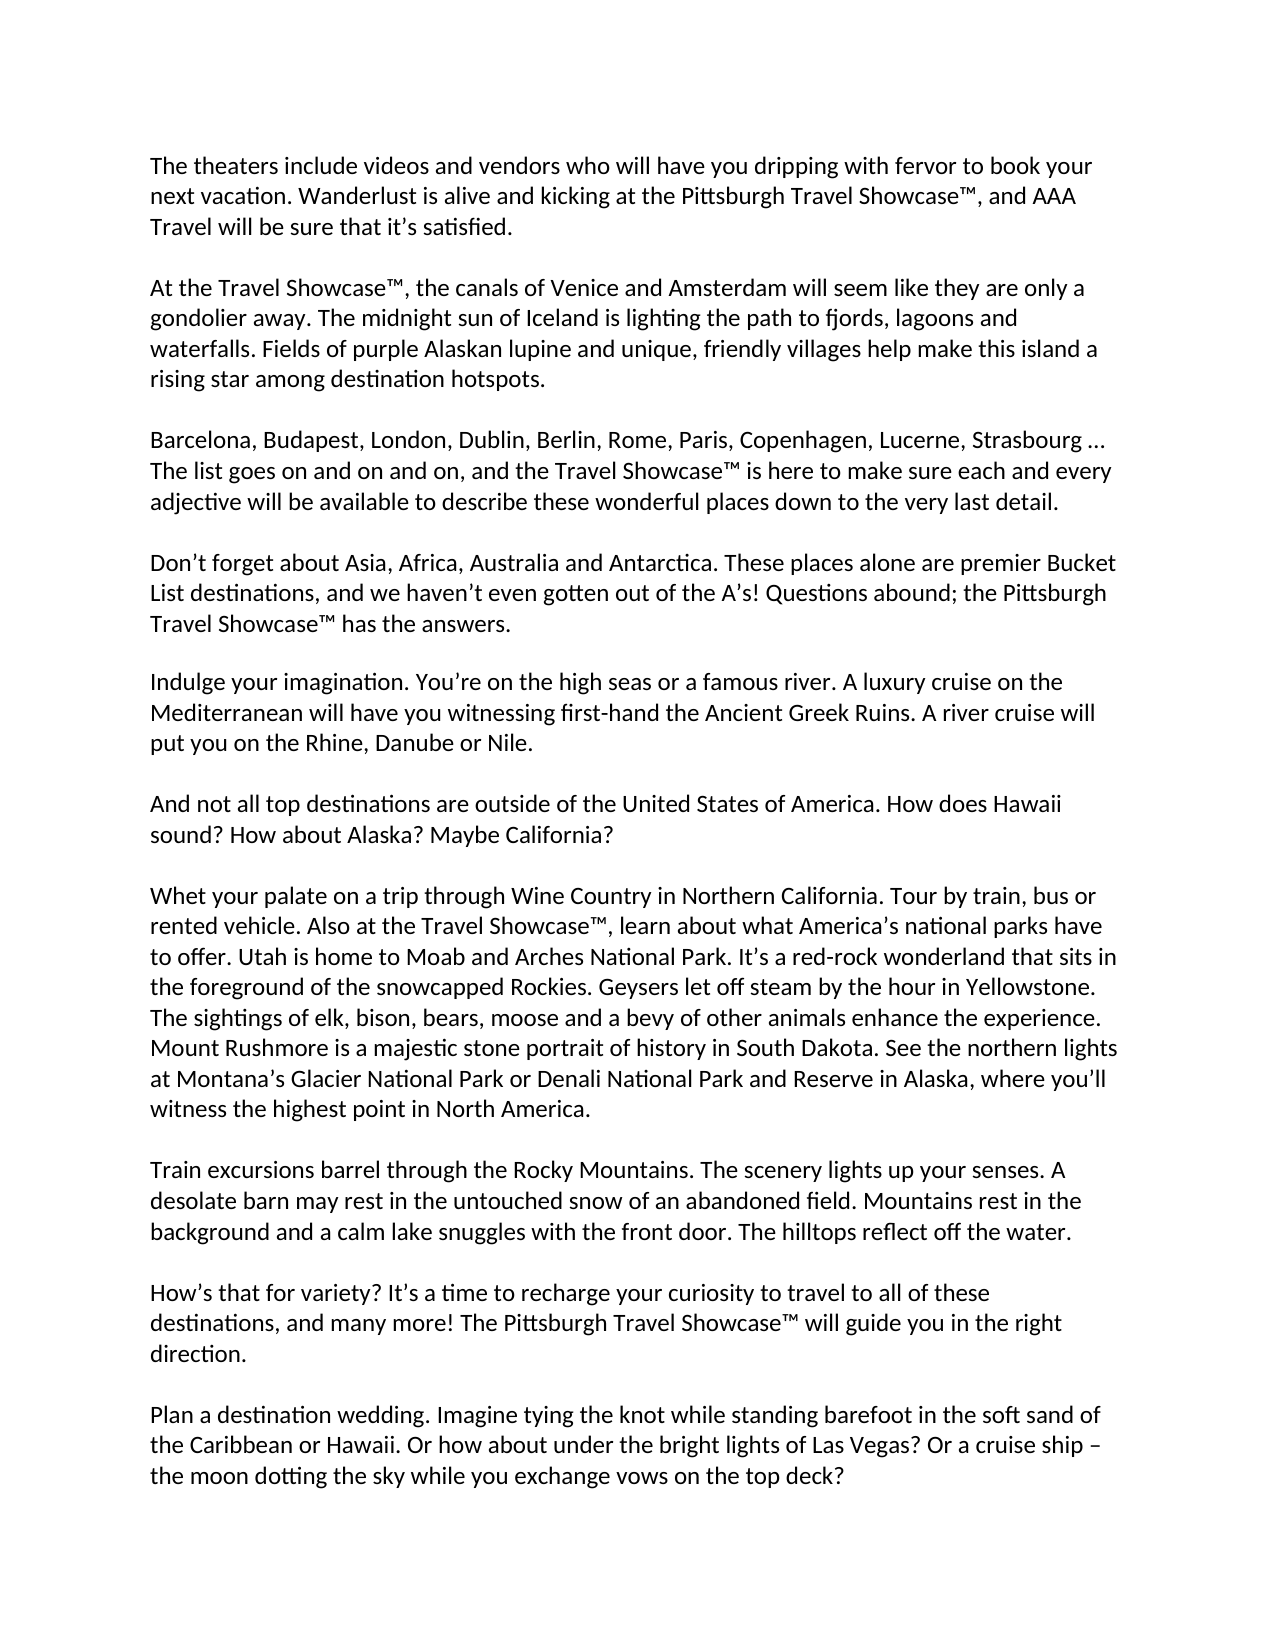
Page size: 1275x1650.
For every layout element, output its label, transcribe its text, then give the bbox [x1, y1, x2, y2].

text How’s that for variety? It’s a time to recharge your curiosity to travel to all of these destinations, and many more! The Pittsburgh Travel Showcase™ will guide you in the right direction. [150, 1277, 1125, 1368]
text Whet your palate on a trip through Wine Country in Northern California. Tour by train, bus or rented vehicle. Also at the Travel Showcase™, learn about what America’s national parks have to offer. Utah is home to Moab and Arches National Park. It’s a red-rock wonderland that sits in the foreground of the snowcapped Rockies. Geysers let off steam by the hour in Yellowstone. The sightings of elk, bison, bears, moose and a bevy of other animals enhance the experience. Mount Rushmore is a majestic stone portrait of history in South Dakota. See the northern lights at Montana’s Glacier National Park or Denali National Park and Reserve in Alaska, where you’ll witness the highest point in North America. [150, 880, 1125, 1124]
text And not all top destinations are outside of the United States of America. How does Hawaii sound? How about Alaska? Maybe California? [150, 788, 1125, 849]
text Don’t forget about Asia, Africa, Australia and Antarctica. These places alone are premier Bucket List destinations, and we haven’t even gotten out of the A’s! Questions abound; the Pittsburgh Travel Showcase™ has the answers. [150, 547, 1125, 638]
text Barcelona, Budapest, London, Dublin, Berlin, Rome, Paris, Copenhagen, Lucerne, Strasbourg … The list goes on and on and on, and the Travel Showcase™ is here to make sure each and every adjective will be available to describe these wonderful places down to the very last detail. [150, 425, 1125, 516]
text Indulge your imagination. You’re on the high seas or a famous river. A luxury cruise on the Mediterranean will have you witnessing first-hand the Ancient Greek Ruins. A river cruise will put you on the Rhine, Danube or Nile. [150, 666, 1125, 758]
text Plan a destination wedding. Imagine tying the knot while standing barefoot in the soft sand of the Caribbean or Hawaii. Or how about under the bright lights of Las Vegas? Or a cruise ship – the moon dotting the sky while you exchange vows on the top deck? [150, 1399, 1125, 1490]
text The theaters include videos and vendors who will have you dripping with fervor to book your next vacation. Wanderlust is alive and kicking at the Pittsburgh Travel Showcase™, and AAA Travel will be sure that it’s satisfied. [150, 150, 1125, 242]
text At the Travel Showcase™, the canals of Venice and Amsterdam will seem like they are only a gondolier away. The midnight sun of Iceland is lighting the path to fjords, lagoons and waterfalls. Fields of purple Alaskan lupine and unique, friendly villages help make this island a rising star among destination hotspots. [150, 272, 1125, 394]
text Train excursions barrel through the Rocky Mountains. The scenery lights up your senses. A desolate barn may rest in the untouched snow of an abandoned field. Mountains rest in the background and a calm lake snuggles with the front door. The hilltops reflect off the water. [150, 1155, 1125, 1246]
